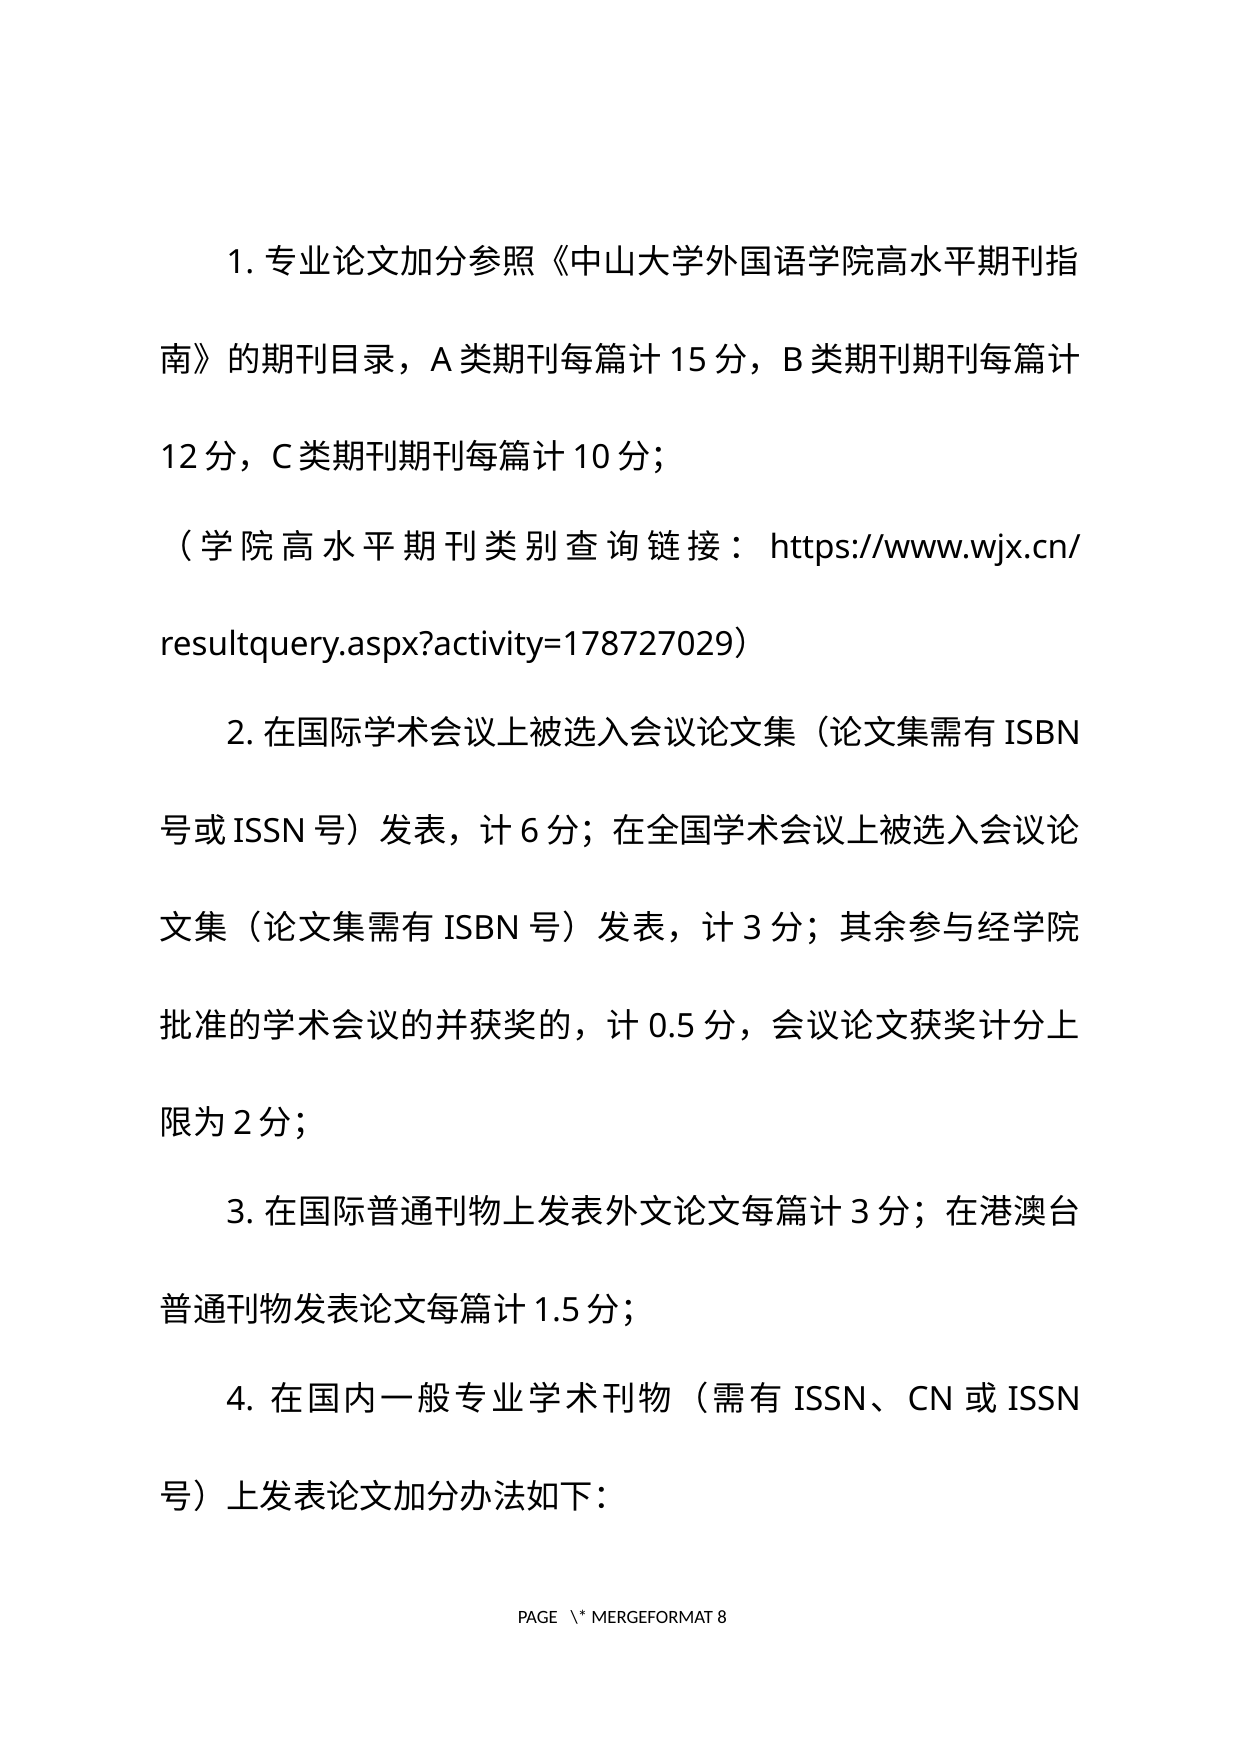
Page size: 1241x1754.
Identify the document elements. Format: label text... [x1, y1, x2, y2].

text 2. 在国际学术会议上被选入会议论文集（论文集需有ISBN号或ISSN号）发表，计6分；在全国学术会议上被选入会议论文集（论文集需有ISBN号）发表，计3分；其余参与经学院批准的学术会议的并获奖的，计0.5分，会议论文获奖计分上限为2分； [159, 698, 1081, 1153]
text 3. 在国际普通刊物上发表外文论文每篇计3分；在港澳台普通刊物发表论文每篇计1.5分； [159, 1177, 1081, 1339]
text （学院高水平期刊类别查询链接：https://www.wjx.cn/resultquery.aspx?activity=178727029） [159, 511, 1081, 674]
text 4. 在国内一般专业学术刊物（需有ISSN、CN或ISSN号）上发表论文加分办法如下： [159, 1364, 1081, 1526]
text 1. 专业论文加分参照《中山大学外国语学院高水平期刊指南》的期刊目录，A类期刊每篇计15分，B类期刊期刊每篇计12分，C类期刊期刊每篇计10分； [159, 227, 1081, 487]
